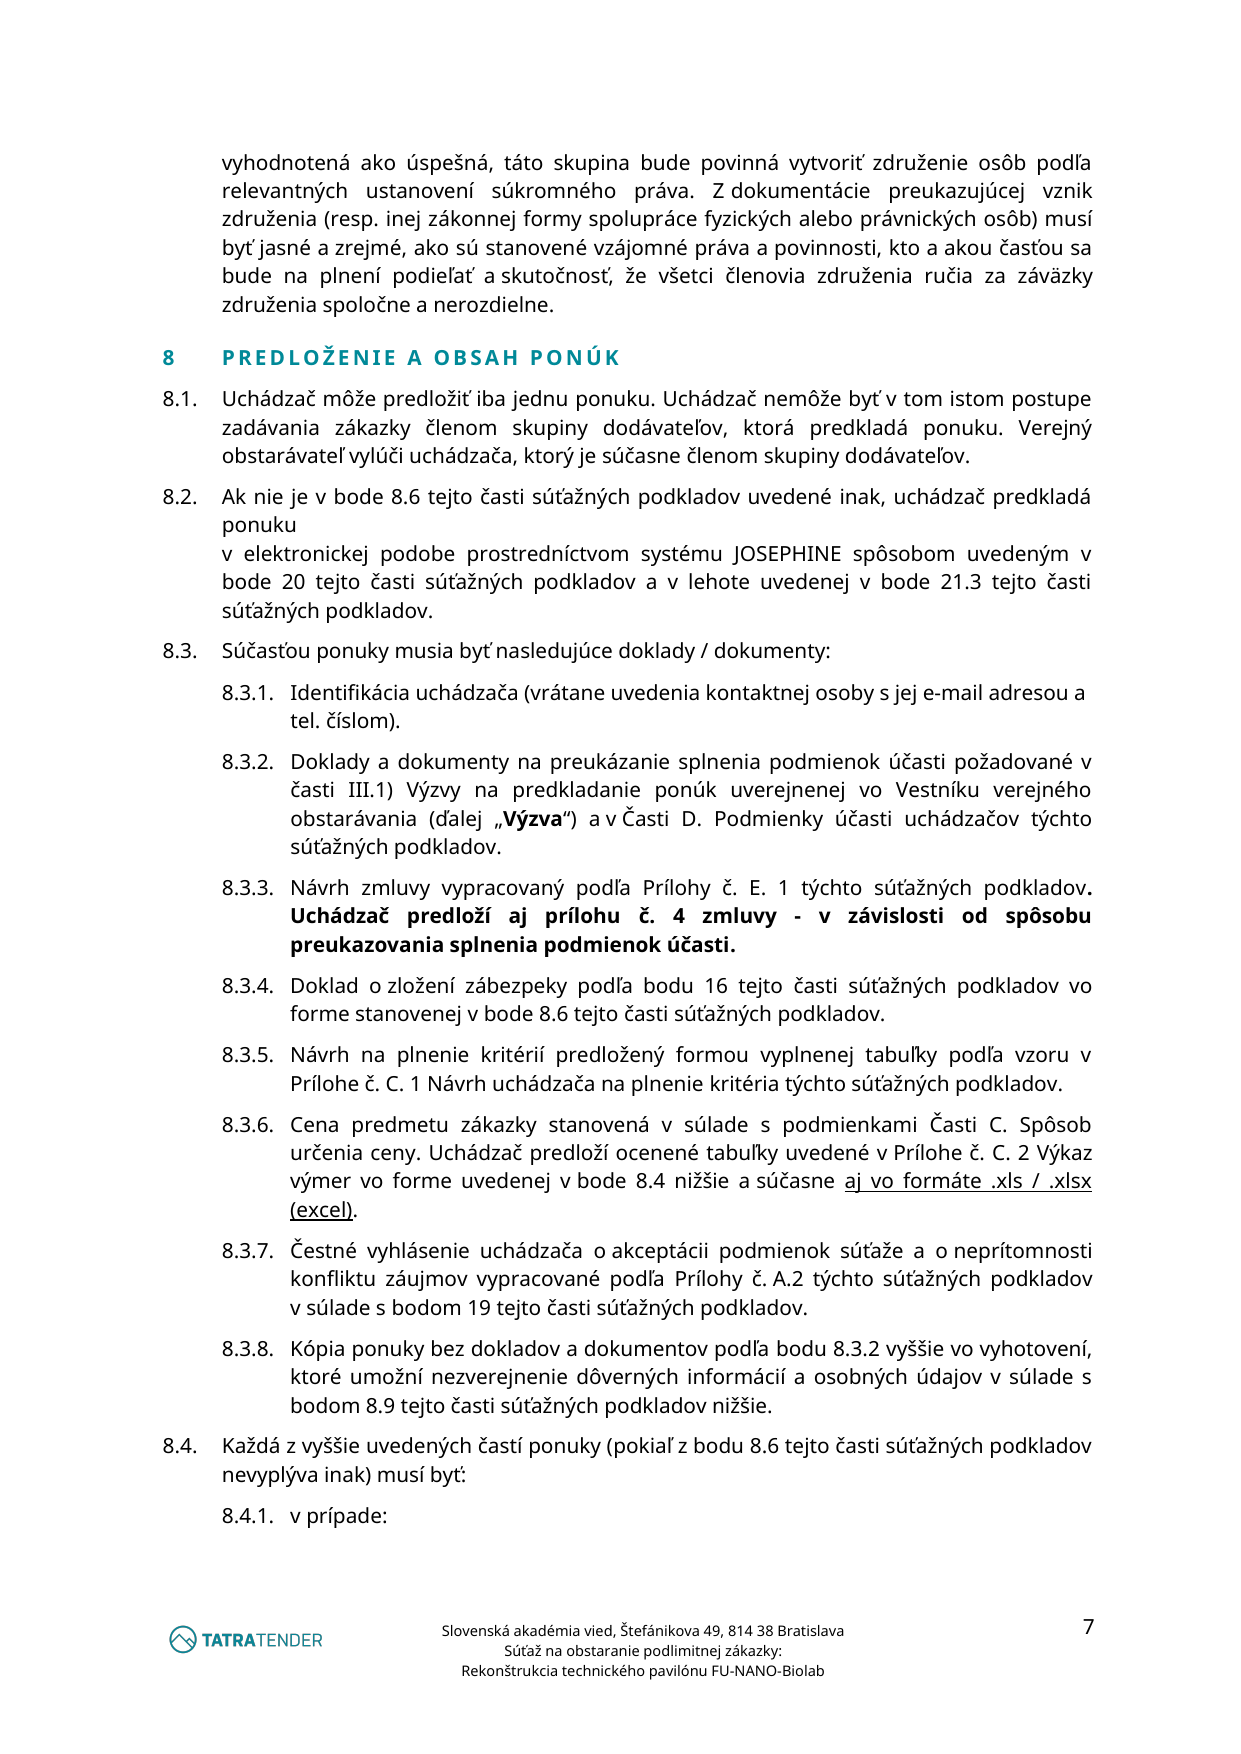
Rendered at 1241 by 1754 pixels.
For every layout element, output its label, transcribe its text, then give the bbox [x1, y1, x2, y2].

subtitle Ak nie je v bode 8.6 tejto časti súťažných podkladov uvedené inak, uchádzač predkladá ponuku v elektronickej podobe prostredníctvom systému JOSEPHINE spôsobom uvedeným v bode 20 tejto časti súťažných podkladov a v lehote uvedenej v bode 21.3 tejto časti súťažných podkladov. [162, 482, 1093, 624]
subtitle Návrh na plnenie kritérií predložený formou vyplnenej tabuľky podľa vzoru v Prílohe č. C. 1 Návrh uchádzača na plnenie kritéria týchto súťažných podkladov. [222, 1040, 1093, 1097]
subtitle Čestné vyhlásenie uchádzača o akceptácii podmienok súťaže a o neprítomnosti konfliktu záujmov vypracované podľa Prílohy č. A.2 týchto súťažných podkladov v súlade s bodom 19 tejto časti súťažných podkladov. [222, 1236, 1093, 1321]
subtitle Súčasťou ponuky musia byť nasledujúce doklady / dokumenty: [162, 637, 1093, 665]
list Doklady a dokumenty na preukázanie splnenia podmienok účasti požadované v časti III.1) Výzvy na predkladanie ponúk uverejnenej vo Vestníku verejného obstarávania (ďalej „Výzva“) a v Časti D. Podmienky účasti uchádzačov týchto súťažných podkladov. [222, 747, 1093, 861]
list Identifikácia uchádzača (vrátane uvedenia kontaktnej osoby s jej e-mail adresou a tel. číslom). [222, 678, 1093, 734]
subtitle Kópia ponuky bez dokladov a dokumentov podľa bodu 8.3.2 vyššie vo vyhotovení, ktoré umožní nezverejnenie dôverných informácií a osobných údajov v súlade s bodom 8.9 tejto časti súťažných podkladov nižšie. [222, 1334, 1093, 1419]
subtitle v prípade: [222, 1501, 1093, 1529]
picture [162, 1612, 335, 1665]
subtitle Uchádzač môže predložiť iba jednu ponuku. Uchádzač nemôže byť v tom istom postupe zadávania zákazky členom skupiny dodávateľov, ktorá predkladá ponuku. Verejný obstarávateľ vylúči uchádzača, ktorý je súčasne členom skupiny dodávateľov. [162, 384, 1093, 469]
subtitle Predloženie a obsah ponúk [162, 343, 1093, 372]
subtitle Návrh zmluvy vypracovaný podľa Prílohy č. E. 1 týchto súťažných podkladov. Uchádzač predloží aj prílohu č. 4 zmluvy - v závislosti od spôsobu preukazovania splnenia podmienok účasti. [222, 873, 1093, 958]
subtitle Doklad o zložení zábezpeky podľa bodu 16 tejto časti súťažných podkladov vo forme stanovenej v bode 8.6 tejto časti súťažných podkladov. [222, 971, 1093, 1028]
subtitle Cena predmetu zákazky stanovená v súlade s podmienkami Časti C. Spôsob určenia ceny. Uchádzač predloží ocenené tabuľky uvedené v Prílohe č. C. 2 Výkaz výmer vo forme uvedenej v bode 8.4 nižšie a súčasne aj vo formáte .xls / .xlsx (excel). [222, 1110, 1093, 1223]
subtitle Každá z vyššie uvedených častí ponuky (pokiaľ z bodu 8.6 tejto časti súťažných podkladov nevyplýva inak) musí byť: [162, 1432, 1093, 1488]
